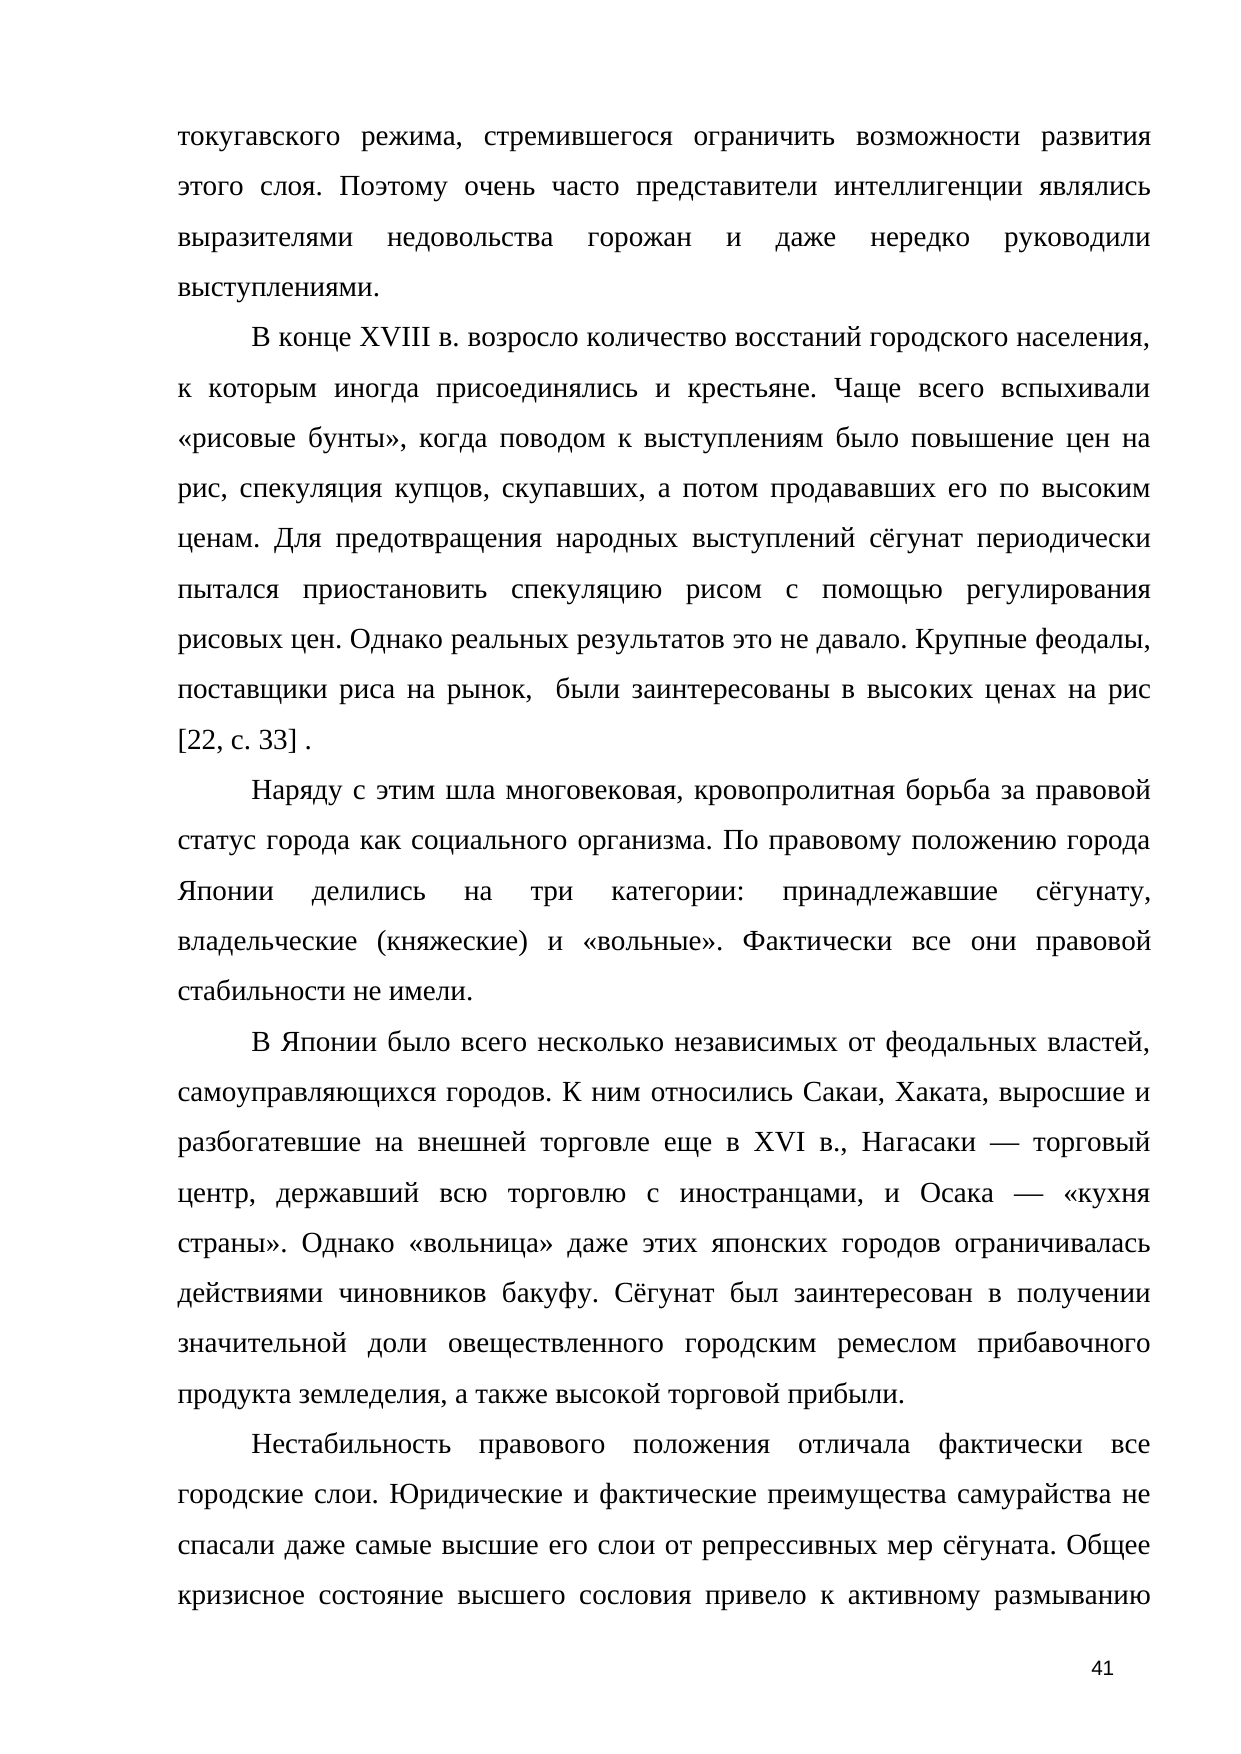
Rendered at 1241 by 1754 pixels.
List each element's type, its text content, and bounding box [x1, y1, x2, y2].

text В конце XVIII в. возросло количество восстаний городского населения, к которым иногда присоединялись и крестьяне. Чаще всего вспыхивали «рисовые бунты», когда поводом к выступлениям было повышение цен на рис, спекуляция купцов, скупавших, а потом продававших его по высоким ценам. Для предотвращения народных выступлений сёгунат периодически пытался приостановить спекуляцию рисом с помощью регулирования рисовых цен. Однако реальных результатов это не давало. Крупные феодалы, поставщики риса на рынок, были заинтересованы в высоких ценах на рис [22, с. 33] . [177, 319, 1152, 755]
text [177, 1426, 1152, 1611]
text Наряду с этим шла многовековая, кровопролитная борьба за правовой статус города как социального организма. По правовому положению города Японии делились на три категории: принадлежавшие сёгунату, владельческие (княжеские) и «вольные». Фактически все они правовой стабильности не имели. [177, 772, 1152, 1007]
text В Японии было всего несколько независимых от феодальных властей, самоуправляющихся городов. К ним относились Сакаи, Хаката, выросшие и разбогатевшие на внешней торговле еще в XVI в., Нагасаки — торговый центр, державший всю торговлю с иностранцами, и Осака — «кухня страны». Однако «вольница» даже этих японских городов ограничивалась действиями чиновников бакуфу. Сёгунат был заинтересован в получении значительной доли овеществленного городским ремеслом прибавочного продукта земледелия, а также высокой торговой прибыли. [177, 1024, 1152, 1409]
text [177, 118, 1152, 303]
